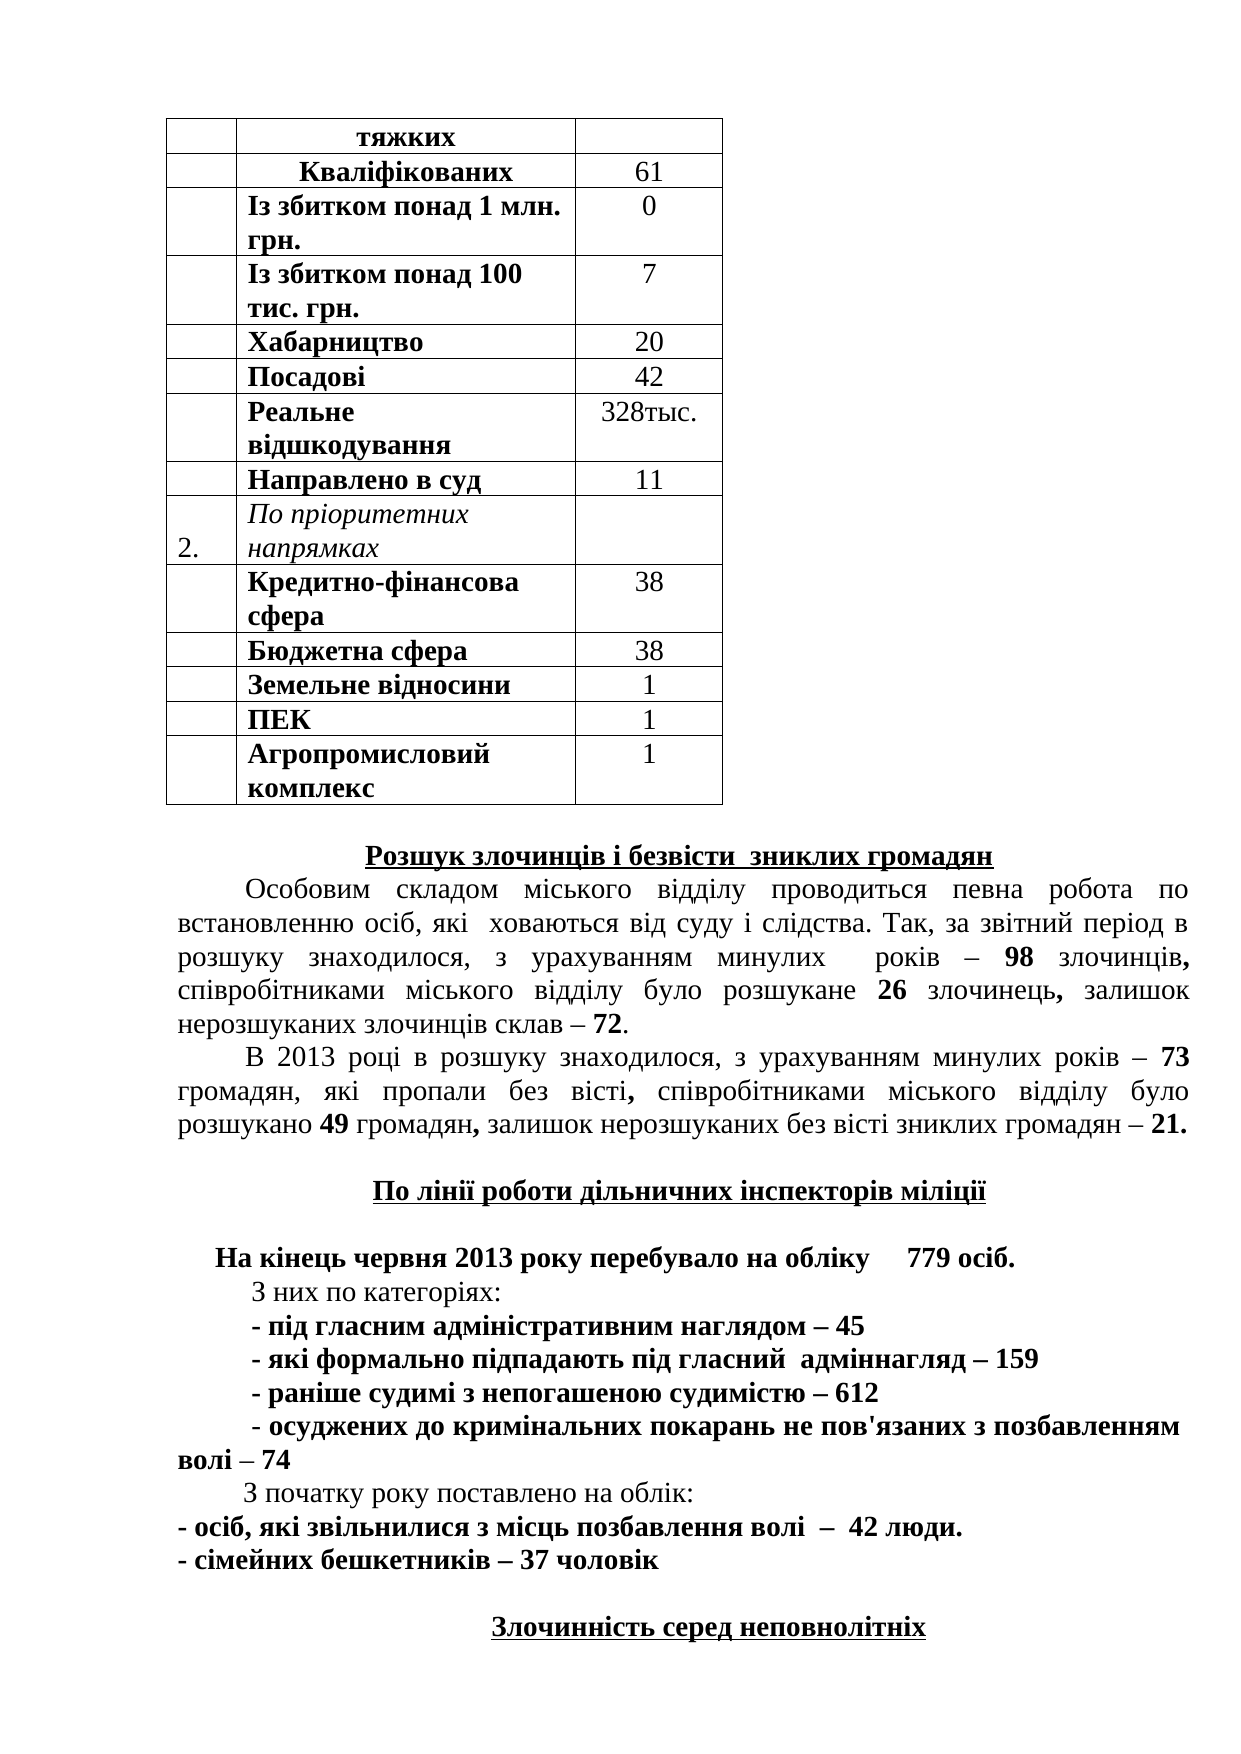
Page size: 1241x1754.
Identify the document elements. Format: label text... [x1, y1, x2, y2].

table_cell [167, 188, 236, 255]
table_cell Посадові [237, 359, 575, 393]
table_cell 1 [576, 702, 722, 735]
table_cell Із збитком понад 100 тис. грн. [237, 256, 575, 323]
text - осуджених до кримінальних покарань не пов'язаних з позбавленням волі – 74 [177, 1408, 1181, 1475]
table_cell 328тыс. [576, 394, 722, 461]
table_cell 11 [576, 462, 722, 495]
table_cell [167, 667, 236, 701]
table_cell 61 [576, 154, 722, 187]
text Особовим складом міського відділу проводиться певна робота по встановленню осіб, які ховаються від суду і слідства. Так, за звітний період в розшуку знаходилося, з урахуванням минулих років – 98 злочинців, співробітниками міського відділу було розшукане 26 злочинець, залишок нерозшуканих злочинців склав – 72. [177, 872, 1190, 1039]
table_cell 12 [576, 119, 722, 153]
text - сімейних бешкетників – 37 чоловік [177, 1542, 1181, 1576]
table_cell [167, 325, 236, 358]
table_cell [167, 154, 236, 187]
table_cell 20 [576, 325, 722, 358]
table_cell 38 [576, 565, 722, 632]
text Розшук злочинців і безвісти зниклих громадян [177, 838, 1181, 872]
table_cell 1 [576, 736, 722, 803]
table_cell ПЕК [237, 702, 575, 735]
table_cell [167, 736, 236, 803]
text - які формально підпадають під гласний адміннагляд – 159 [177, 1341, 1181, 1375]
text На кінець червня 2013 року перебувало на обліку 779 осіб. [177, 1241, 1181, 1274]
text - під гласним адміністративним наглядом – 45 [177, 1308, 1181, 1341]
table_cell Направлено в суд [237, 462, 575, 495]
table_cell [167, 462, 236, 495]
table_cell 1 [576, 667, 722, 701]
table_cell 7 [576, 256, 722, 323]
table_cell [576, 496, 722, 563]
table_cell Із збитком понад 1 млн. грн. [237, 188, 575, 255]
text - раніше судимі з непогашеною судимістю – 612 [177, 1375, 1181, 1408]
table_cell Хабарництво [237, 325, 575, 358]
table_cell [167, 394, 236, 461]
table_cell Агропромисловий комплекс [237, 736, 575, 803]
text Злочинність серед неповнолітніх [177, 1609, 1181, 1643]
table_cell Земельне відносини [237, 667, 575, 701]
table_cell Кваліфікованих [237, 154, 575, 187]
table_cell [237, 119, 575, 153]
table_cell 0 [576, 188, 722, 255]
table_cell [167, 565, 236, 632]
text З початку року поставлено на облік: [177, 1475, 1181, 1509]
table_cell По пріоритетних напрямках [237, 496, 575, 563]
text З них по категоріях: [251, 1274, 1181, 1308]
text В 2013 році в розшуку знаходилося, з урахуванням минулих років – 73 громадян, які пропали без вісті, співробітниками міського відділу було розшукано 49 громадян, залишок нерозшуканих без вісті зниклих громадян – 21. [177, 1039, 1190, 1140]
table_cell [167, 633, 236, 666]
table_cell Реальне відшкодування [237, 394, 575, 461]
table_cell Бюджетна сфера [237, 633, 575, 666]
table_cell 38 [576, 633, 722, 666]
table_cell [167, 359, 236, 393]
table_cell Кредитно-фінансова сфера [237, 565, 575, 632]
table_cell [167, 256, 236, 323]
table_cell 2. [167, 496, 236, 563]
table_cell [167, 119, 236, 153]
text По лінії роботи дільничних інспекторів міліції [177, 1173, 1181, 1207]
table_cell 42 [576, 359, 722, 393]
text - осіб, які звільнилися з місць позбавлення волі – 42 люди. [177, 1509, 1181, 1542]
table_cell [167, 702, 236, 735]
